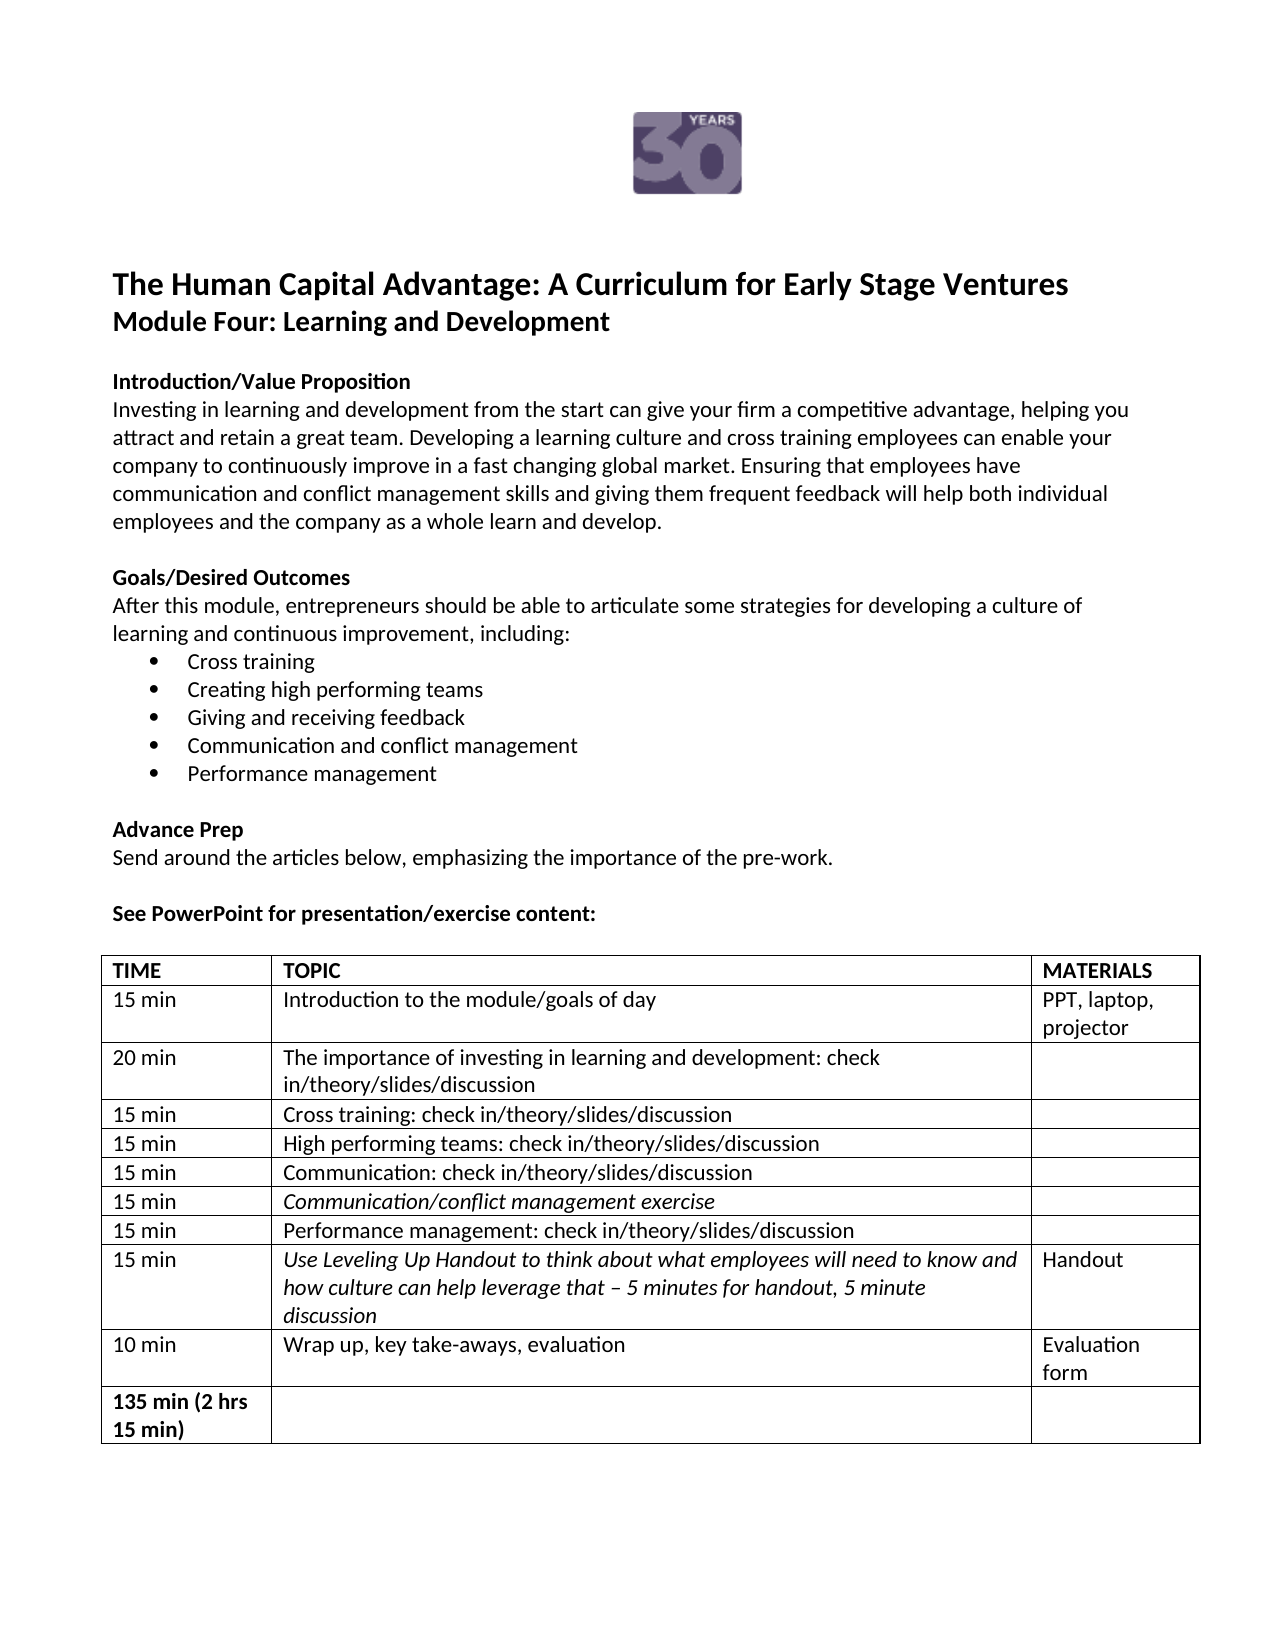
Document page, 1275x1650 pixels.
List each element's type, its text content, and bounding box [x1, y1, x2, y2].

table_cell [272, 1387, 1031, 1443]
table_cell Wrap up, key take-aways, evaluation [272, 1330, 1031, 1386]
list Giving and receiving feedback [150, 703, 1162, 731]
table_cell Cross training: check in/theory/slides/discussion [272, 1100, 1031, 1128]
table_cell 15 min [102, 1158, 271, 1186]
table_cell [1032, 1187, 1199, 1215]
text Investing in learning and development from the start can give your firm a competitive advantage, helping you attract and retain a great team. Developing a learning culture and cross training employees can enable your company to continuously improve in a fast changing global market. Ensuring that employees have communication and conflict management skills and giving them frequent feedback will help both individual employees and the company as a whole learn and develop. [112, 395, 1162, 535]
table_cell PPT, laptop, projector [1032, 986, 1199, 1042]
text Goals/Desired Outcomes [112, 563, 1162, 591]
table_cell 15 min [102, 1245, 271, 1329]
table_cell High performing teams: check in/theory/slides/discussion [272, 1129, 1031, 1157]
table_cell [1032, 1216, 1199, 1244]
text Module Four: Learning and Development [112, 303, 1162, 339]
table_cell Performance management: check in/theory/slides/discussion [272, 1216, 1031, 1244]
table_cell Communication: check in/theory/slides/discussion [272, 1158, 1031, 1186]
table_cell 10 min [102, 1330, 271, 1386]
table_cell 15 min [102, 1100, 271, 1128]
table_cell 15 min [102, 1216, 271, 1244]
table_cell Communication/conflict management exercise [272, 1187, 1031, 1215]
table_cell Introduction to the module/goals of day [272, 986, 1031, 1042]
list Performance management [150, 759, 1162, 787]
list Communication and conflict management [150, 731, 1162, 759]
table_header TOPIC [272, 956, 1031, 984]
text The Human Capital Advantage: A Curriculum for Early Stage Ventures [112, 263, 1162, 303]
table_cell [1032, 1129, 1199, 1157]
table_cell [1032, 1043, 1199, 1099]
text Introduction/Value Proposition [112, 367, 1162, 395]
table_cell 135 min (2 hrs 15 min) [102, 1387, 271, 1443]
text After this module, entrepreneurs should be able to articulate some strategies for developing a culture of learning and continuous improvement, including: [112, 591, 1162, 647]
table_cell Handout [1032, 1245, 1199, 1329]
table_header TIME [102, 956, 271, 984]
table_cell [1032, 1100, 1199, 1128]
list Creating high performing teams [150, 675, 1162, 703]
picture [112, 112, 800, 235]
table_cell 15 min [102, 1129, 271, 1157]
table_cell The importance of investing in learning and development: check in/theory/slides/discussion [272, 1043, 1031, 1099]
list Cross training [150, 647, 1162, 675]
text See PowerPoint for presentation/exercise content: [112, 899, 1162, 927]
table_cell [1032, 1387, 1199, 1443]
table_cell Use Leveling Up Handout to think about what employees will need to know and how culture can help leverage that – 5 minutes for handout, 5 minute discussion [272, 1245, 1031, 1329]
table_cell 20 min [102, 1043, 271, 1099]
table_cell 15 min [102, 1187, 271, 1215]
table_cell 15 min [102, 986, 271, 1042]
table_cell [1032, 1158, 1199, 1186]
table_header MATERIALS [1032, 956, 1199, 984]
text Send around the articles below, emphasizing the importance of the pre-work. [112, 843, 1162, 871]
table_cell Evaluation form [1032, 1330, 1199, 1386]
text Advance Prep [112, 815, 1162, 843]
